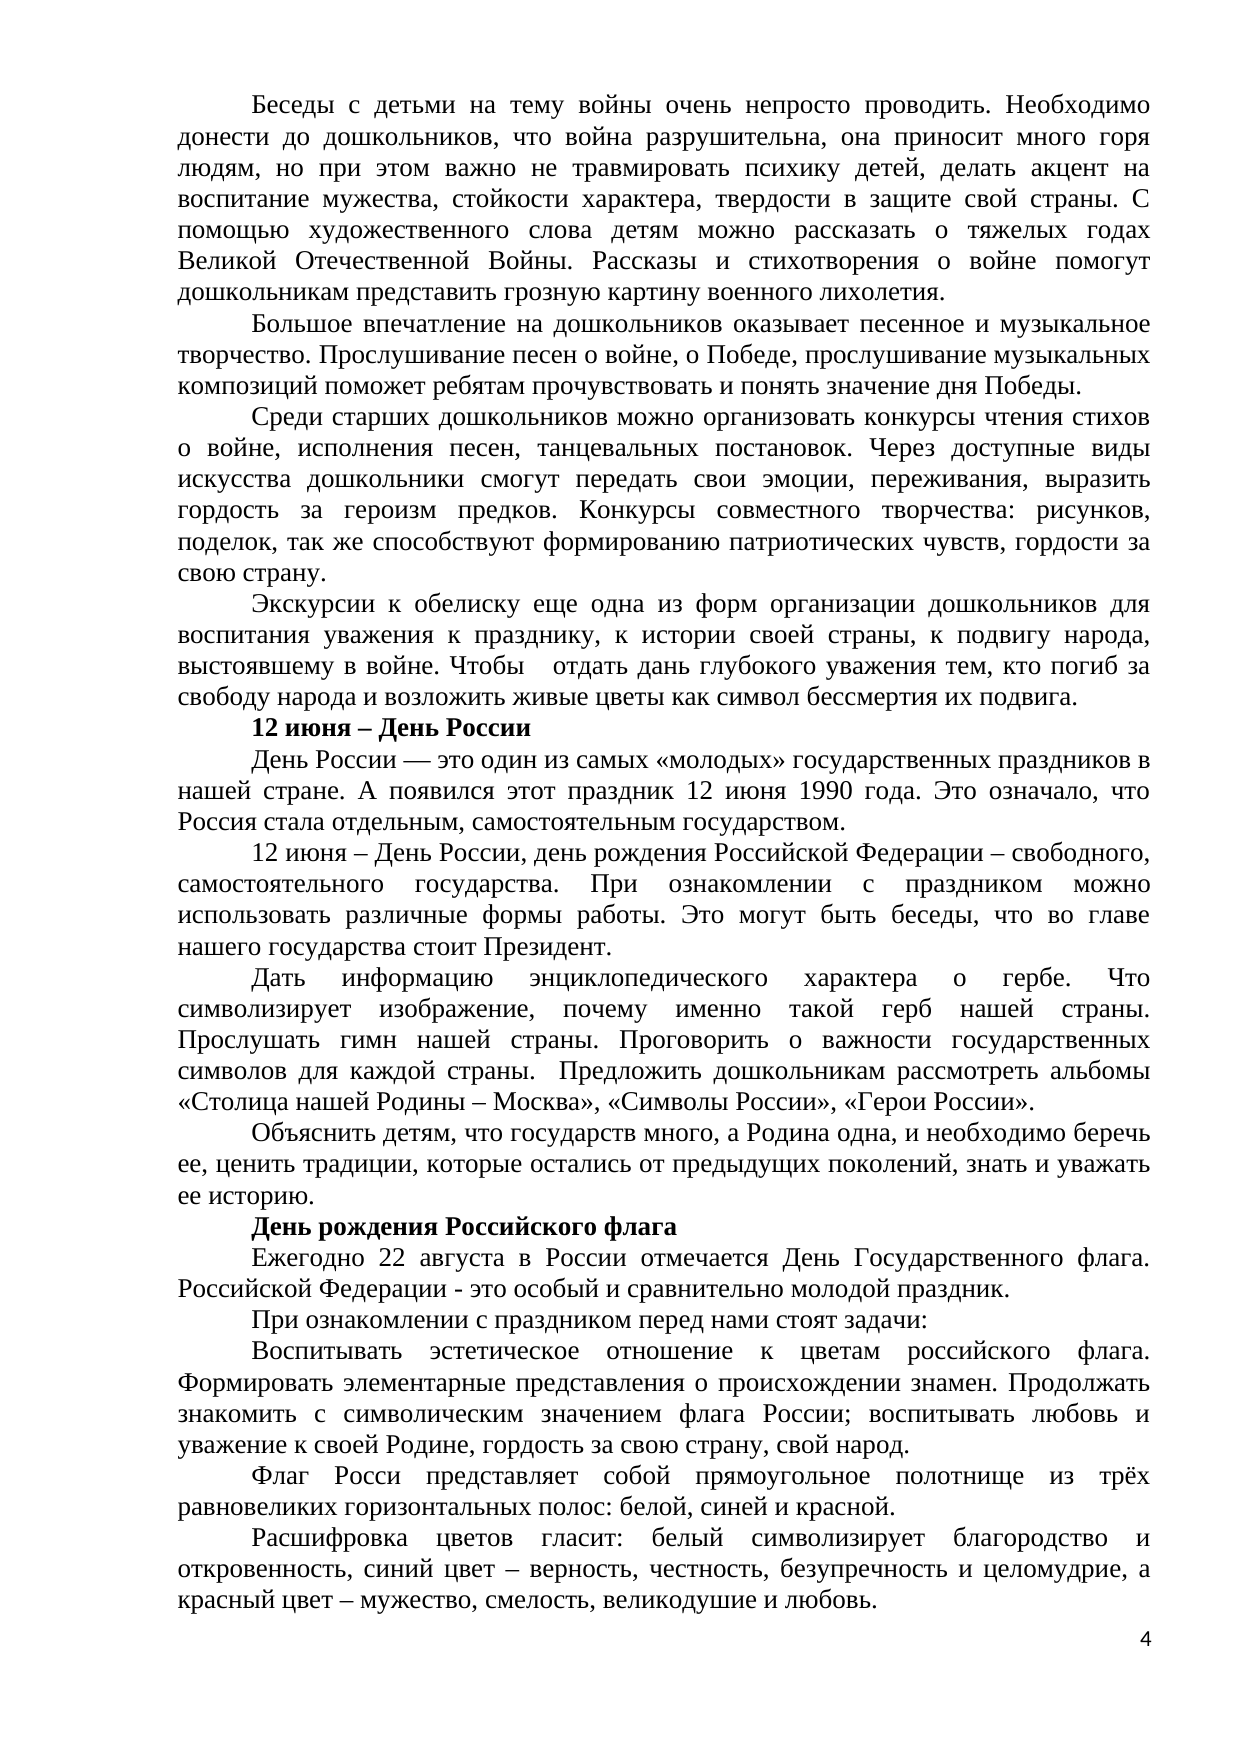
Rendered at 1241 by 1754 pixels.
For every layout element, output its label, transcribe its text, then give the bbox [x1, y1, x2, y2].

text Дать информацию энциклопедического характера о гербе. Что символизирует изображение, почему именно такой герб нашей страны. Прослушать гимн нашей страны. Проговорить о важности государственных символов для каждой страны. Предложить дошкольникам рассмотреть альбомы «Столица нашей Родины – Москва», «Символы России», «Герои России». [177, 961, 1152, 1116]
text Флаг Росси представляет собой прямоугольное полотнище из трёх равновеликих горизонтальных полос: белой, синей и красной. [177, 1459, 1152, 1521]
text Среди старших дошкольников можно организовать конкурсы чтения стихов о войне, исполнения песен, танцевальных постановок. Через доступные виды искусства дошкольники смогут передать свои эмоции, переживания, выразить гордость за героизм предков. Конкурсы совместного творчества: рисунков, поделок, так же способствуют формированию патриотических чувств, гордости за свою страну. [177, 400, 1152, 587]
text При ознакомлении с праздником перед нами стоят задачи: [177, 1303, 1152, 1334]
text 12 июня – День России [177, 712, 1152, 743]
text Воспитывать эстетическое отношение к цветам российского флага. Формировать элементарные представления о происхождении знамен. Продолжать знакомить с символическим значением флага России; воспитывать любовь и уважение к своей Родине, гордость за свою страну, свой народ. [177, 1334, 1152, 1459]
text Ежегодно 22 августа в России отмечается День Государственного флага. Российской Федерации - это особый и сравнительно молодой праздник. [177, 1241, 1152, 1303]
text Большое впечатление на дошкольников оказывает песенное и музыкальное творчество. Прослушивание песен о войне, о Победе, прослушивание музыкальных композиций поможет ребятам прочувствовать и понять значение дня Победы. [177, 307, 1152, 400]
text Беседы с детьми на тему войны очень непросто проводить. Необходимо донести до дошкольников, что война разрушительна, она приносит много горя людям, но при этом важно не травмировать психику детей, делать акцент на воспитание мужества, стойкости характера, твердости в защите свой страны. С помощью художественного слова детям можно рассказать о тяжелых годах Великой Отечественной Войны. Рассказы и стихотворения о войне помогут дошкольникам представить грозную картину военного лихолетия. [177, 89, 1152, 307]
text Экскурсии к обелиску еще одна из форм организации дошкольников для воспитания уважения к празднику, к истории своей страны, к подвигу народа, выстоявшему в войне. Чтобы отдать дань глубокого уважения тем, кто погиб за свободу народа и возложить живые цветы как символ бессмертия их подвига. [177, 587, 1152, 712]
text День России — это один из самых «молодых» государственных праздников в нашей стране. А появился этот праздник 12 июня 1990 года. Это означало, что Россия стала отдельным, самостоятельным государством. [177, 743, 1152, 836]
text Объяснить детям, что государств много, а Родина одна, и необходимо беречь ее, ценить традиции, которые остались от предыдущих поколений, знать и уважать ее историю. [177, 1116, 1152, 1210]
text Расшифровка цветов гласит: белый символизирует благородство и откровенность, синий цвет – верность, честность, безупречность и целомудрие, а красный цвет – мужество, смелость, великодушие и любовь. [177, 1521, 1152, 1615]
text День рождения Российского флага [177, 1210, 1152, 1241]
text 12 июня – День России, день рождения Российской Федерации – свободного, самостоятельного государства. При ознакомлении с праздником можно использовать различные формы работы. Это могут быть беседы, что во главе нашего государства стоит Президент. [177, 836, 1152, 961]
